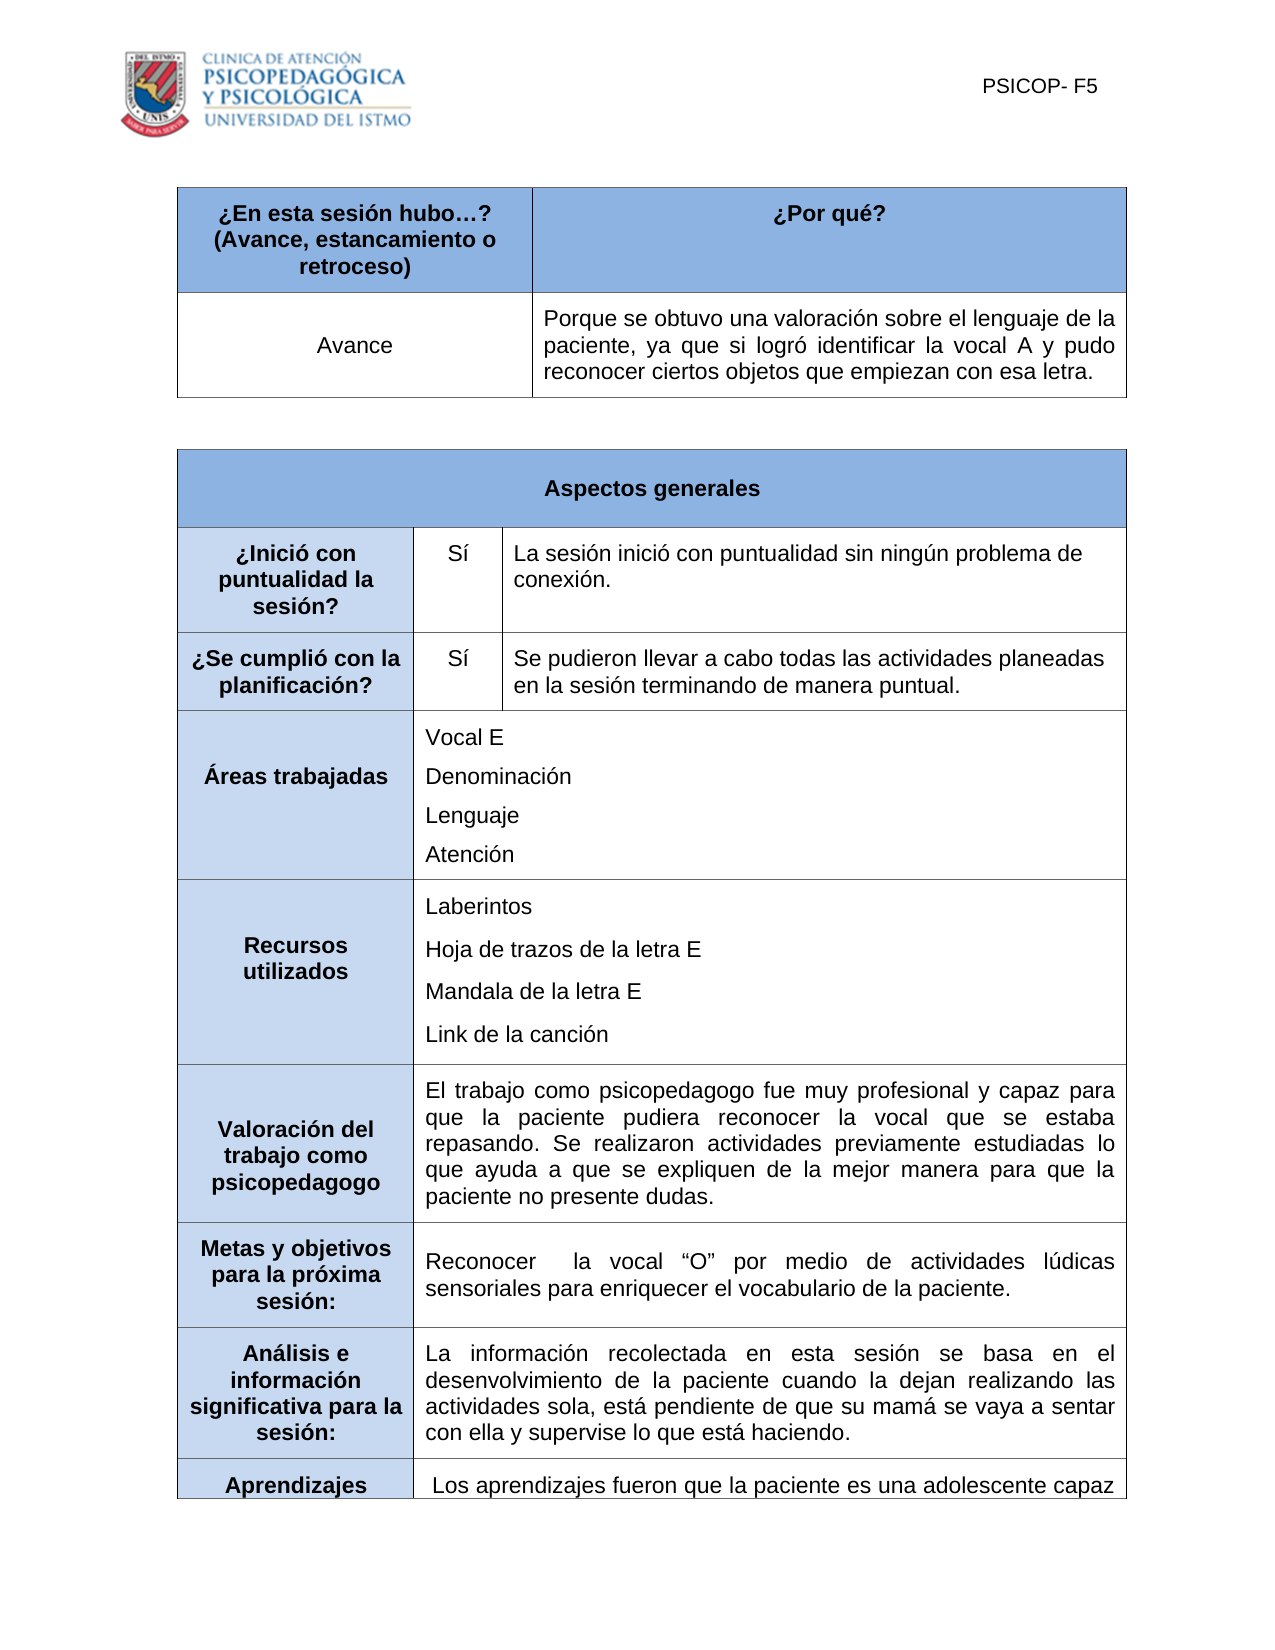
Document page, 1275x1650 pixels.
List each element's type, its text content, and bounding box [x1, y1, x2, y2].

table_header Aspectos generales [178, 450, 1126, 527]
table_cell Reconocer la vocal “O” por medio de actividades lúdicas sensoriales para enriquecer el vocabulario de la paciente. [414, 1223, 1126, 1327]
table_cell El trabajo como psicopedagogo fue muy profesional y capaz para que la paciente pudiera reconocer la vocal que se estaba repasando. Se realizaron actividades previamente estudiadas lo que ayuda a que se expliquen de la mejor manera para que la paciente no presente dudas. [414, 1065, 1126, 1222]
table_cell Vocal E Denominación Lenguaje Atención [414, 711, 1126, 879]
table_cell Recursos utilizados [178, 880, 413, 1064]
table_cell Metas y objetivos para la próxima sesión: [178, 1223, 413, 1327]
table_cell ¿Se cumplió con la planificación? [178, 633, 413, 710]
table_cell La sesión inició con puntualidad sin ningún problema de conexión. [503, 528, 1126, 632]
table_cell Avance [178, 293, 532, 397]
table_cell Porque se obtuvo una valoración sobre el lenguaje de la paciente, ya que si logró identificar la vocal A y pudo reconocer ciertos objetos que empiezan con esa letra. [533, 293, 1126, 397]
table_header ¿En esta sesión hubo…? (Avance, estancamiento o retroceso) [178, 188, 532, 292]
table_cell La información recolectada en esta sesión se basa en el desenvolvimiento de la paciente cuando la dejan realizando las actividades sola, está pendiente de que su mamá se vaya a sentar con ella y supervise lo que está haciendo. [414, 1328, 1126, 1458]
table_cell Análisis e información significativa para la sesión: [178, 1328, 413, 1458]
table_cell Valoración del trabajo como psicopedagogo [178, 1065, 413, 1222]
table_cell ¿Inició con puntualidad la sesión? [178, 528, 413, 632]
table_cell Se pudieron llevar a cabo todas las actividades planeadas en la sesión terminando de manera puntual. [503, 633, 1126, 710]
picture [65, 20, 437, 148]
table_header ¿Por qué? [533, 188, 1126, 292]
table_cell Áreas trabajadas [178, 711, 413, 879]
table_cell Sí [414, 528, 502, 632]
table_cell Laberintos Hoja de trazos de la letra E Mandala de la letra E Link de la canción [414, 880, 1126, 1064]
table_cell Sí [414, 633, 502, 710]
table_cell Aprendizajes importantes aprendidos: [178, 1459, 413, 1498]
